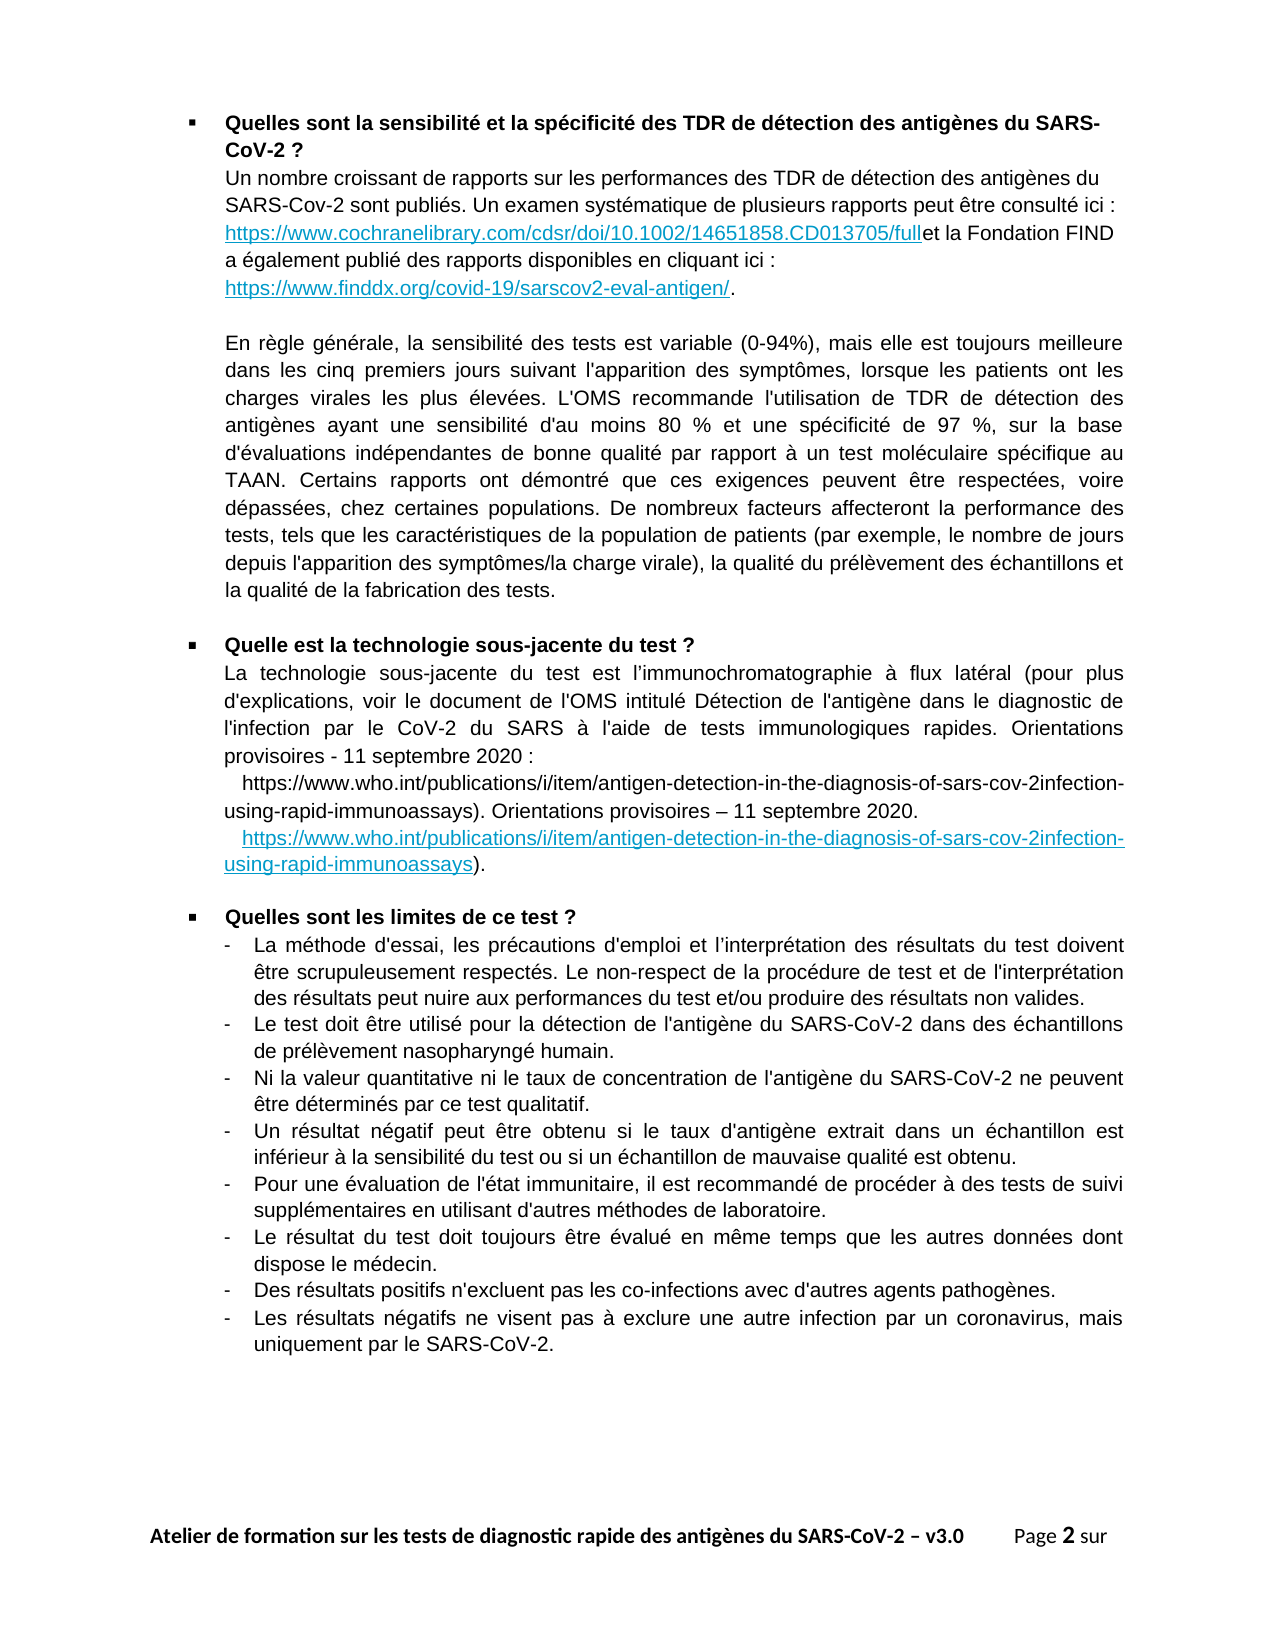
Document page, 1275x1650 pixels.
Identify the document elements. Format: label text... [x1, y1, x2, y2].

list Un résultat négatif peut être obtenu si le taux d'antigène extrait dans un échantillon est inférieur à la sensibilité du test ou si un échantillon de mauvaise qualité est obtenu. [224, 1118, 1125, 1169]
list Un nombre croissant de rapports sur les performances des TDR de détection des antigènes du SARS-Cov-2 sont publiés. Un examen systématique de plusieurs rapports peut être consulté ici : https://www.cochranelibrary.com/cdsr/doi/10.1002/14651858.CD013705/fullet la Fondation FIND a également publié des rapports disponibles en cliquant ici : https://www.finddx.org/covid-19/sarscov2-eval-antigen/. [225, 166, 1125, 300]
list Des résultats positifs n'excluent pas les co-infections avec d'autres agents pathogènes. [224, 1277, 1125, 1303]
list Ni la valeur quantitative ni le taux de concentration de l'antigène du SARS-CoV-2 ne peuvent être déterminés par ce test qualitatif. [224, 1065, 1125, 1116]
list Pour une évaluation de l'état immunitaire, il est recommandé de procéder à des tests de suivi supplémentaires en utilisant d'autres méthodes de laboratoire. [224, 1171, 1125, 1222]
text https://www.who.int/publications/i/item/antigen-detection-in-the-diagnosis-of-sars-cov-2infection-using-rapid-immunoassays). [224, 826, 1125, 876]
list Quelles sont la sensibilité et la spécificité des TDR de détection des antigènes du SARS-CoV-2 ? [187, 111, 1125, 162]
list Le résultat du test doit toujours être évalué en même temps que les autres données dont dispose le médecin. [224, 1224, 1125, 1275]
list Quelle est la technologie sous-jacente du test ? [187, 633, 1125, 657]
list En règle générale, la sensibilité des tests est variable (0-94%), mais elle est toujours meilleure dans les cinq premiers jours suivant l'apparition des symptômes, lorsque les patients ont les charges virales les plus élevées. L'OMS recommande l'utilisation de TDR de détection des antigènes ayant une sensibilité d'au moins 80 % et une spécificité de 97 %, sur la base d'évaluations indépendantes de bonne qualité par rapport à un test moléculaire spécifique au TAAN. Certains rapports ont démontré que ces exigences peuvent être respectées, voire dépassées, chez certaines populations. De nombreux facteurs affecteront la performance des tests, tels que les caractéristiques de la population de patients (par exemple, le nombre de jours depuis l'apparition des symptômes/la charge virale), la qualité du prélèvement des échantillons et la qualité de la fabrication des tests. [225, 331, 1125, 602]
list Le test doit être utilisé pour la détection de l'antigène du SARS-CoV-2 dans des échantillons de prélèvement nasopharyngé humain. [224, 1012, 1125, 1063]
text https://www.who.int/publications/i/item/antigen-detection-in-the-diagnosis-of-sars-cov-2infection-using-rapid-immunoassays). Orientations provisoires – 11 septembre 2020. [224, 771, 1125, 822]
list Les résultats négatifs ne visent pas à exclure une autre infection par un coronavirus, mais uniquement par le SARS-CoV-2. [224, 1305, 1125, 1356]
list Quelles sont les limites de ce test ? [187, 905, 1125, 929]
list La méthode d'essai, les précautions d'emploi et l’interprétation des résultats du test doivent être scrupuleusement respectés. Le non-respect de la procédure de test et de l'interprétation des résultats peut nuire aux performances du test et/ou produire des résultats non valides. [224, 933, 1125, 1010]
text La technologie sous-jacente du test est l’immunochromatographie à flux latéral (pour plus d'explications, voir le document de l'OMS intitulé Détection de l'antigène dans le diagnostic de l'infection par le CoV-2 du SARS à l'aide de tests immunologiques rapides. Orientations provisoires - 11 septembre 2020 : [224, 661, 1125, 767]
